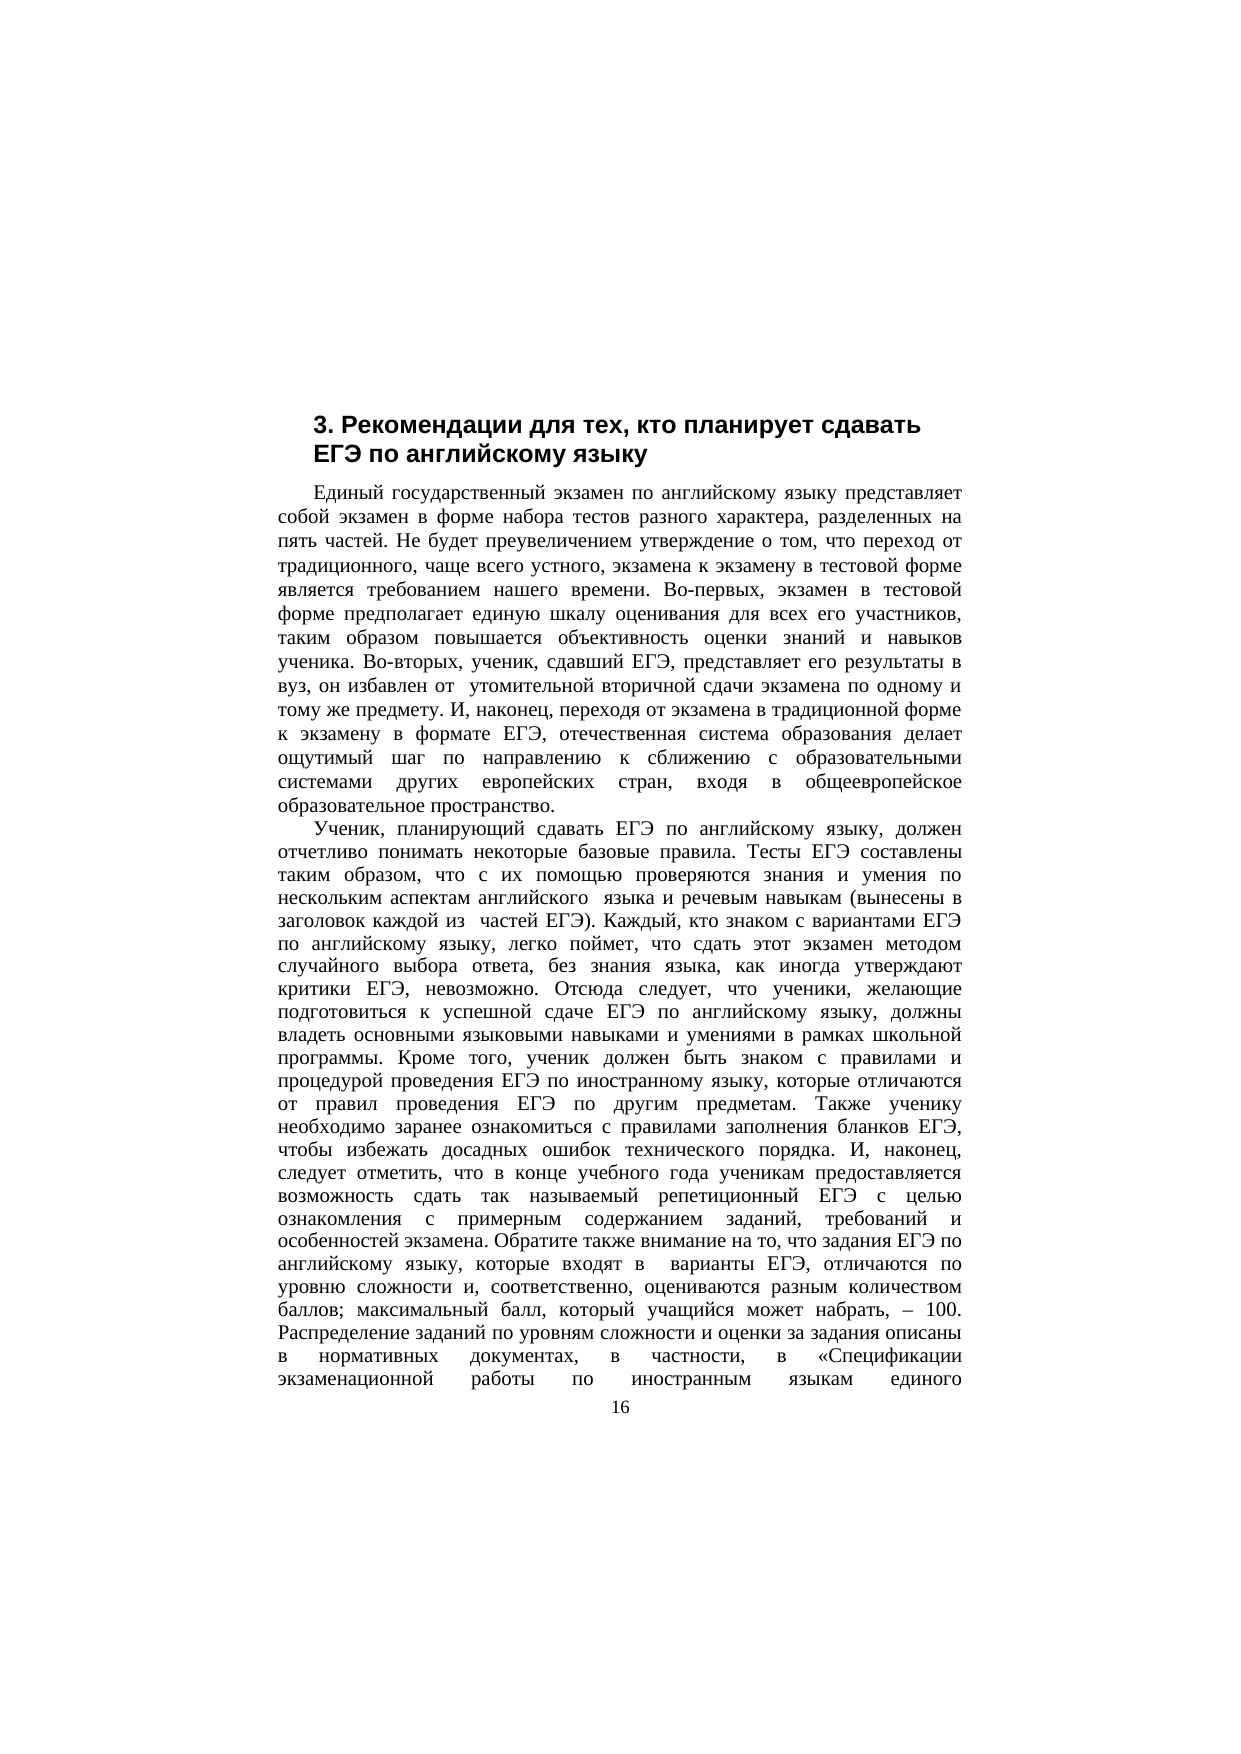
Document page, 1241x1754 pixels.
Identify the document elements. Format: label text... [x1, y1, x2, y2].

text Единый государственный экзамен по английскому языку представляет собой экзамен в форме набора тестов разного характера, разделенных на пять частей. Не будет преувеличением утверждение о том, что переход от традиционного, чаще всего устного, экзамена к экзамену в тестовой форме является требованием нашего времени. Во-первых, экзамен в тестовой форме предполагает единую шкалу оценивания для всех его участников, таким образом повышается объективность оценки знаний и навыков ученика. Во-вторых, ученик, сдавший ЕГЭ, представляет его результаты в вуз, он избавлен от утомительной вторичной сдачи экзамена по одному и тому же предмету. И, наконец, переходя от экзамена в традиционной форме к экзамену в формате ЕГЭ, отечественная система образования делает ощутимый шаг по направлению к сближению с образовательными системами других европейских стран, входя в общеевропейское образовательное пространство. [278, 480, 963, 817]
text 3. Рекомендации для тех, кто планирует сдавать ЕГЭ по английскому языку [313, 410, 963, 468]
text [278, 817, 963, 1390]
